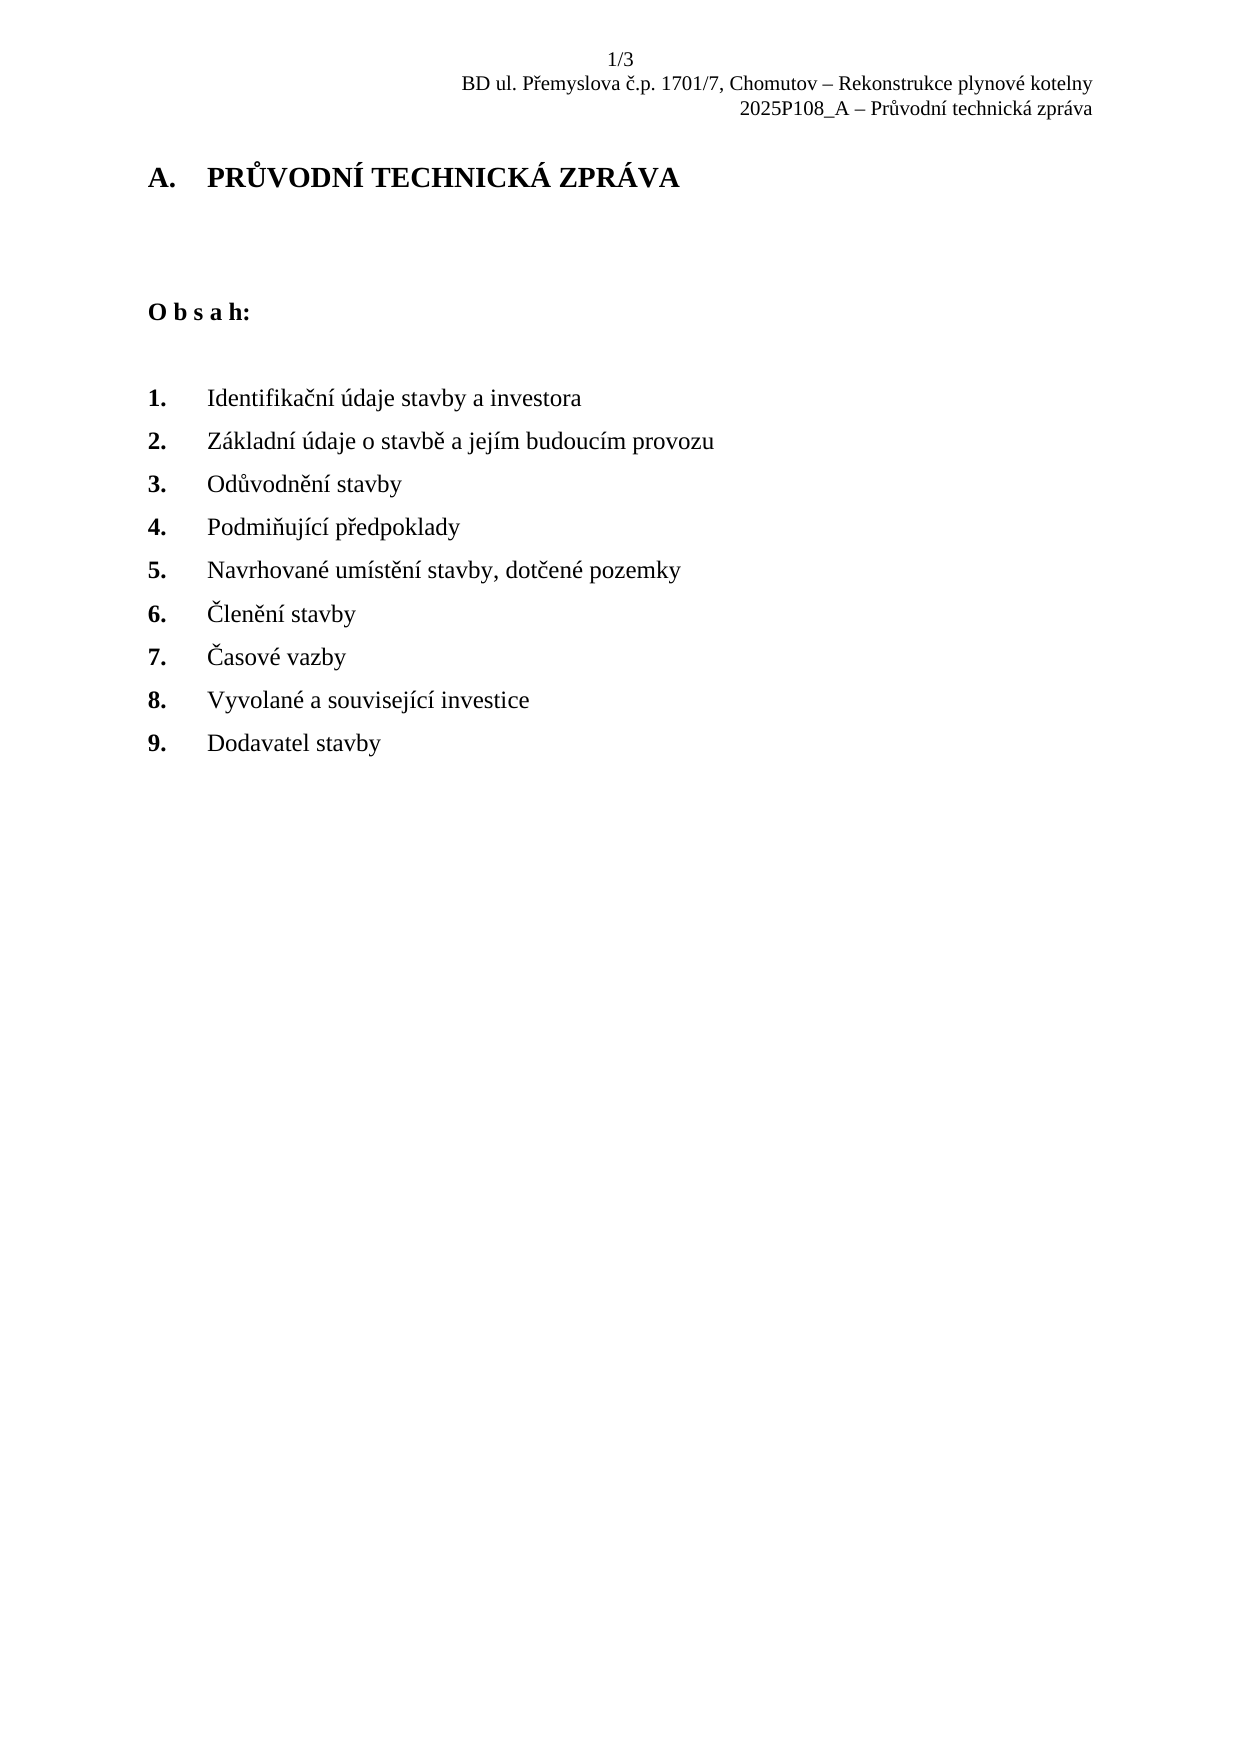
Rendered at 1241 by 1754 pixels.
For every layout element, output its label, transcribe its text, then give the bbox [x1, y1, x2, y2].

text 7. Časové vazby [148, 642, 1092, 671]
text 1. Identifikační údaje stavby a investora [148, 383, 1092, 412]
text 6. Členění stavby [148, 599, 1092, 627]
text 8. Vyvolané a související investice [148, 685, 1092, 714]
text 4. Podmiňující předpoklady [148, 512, 1092, 541]
text 5. Navrhované umístění stavby, dotčené pozemky [148, 556, 1092, 584]
text 3. Odůvodnění stavby [148, 469, 1092, 498]
text 9. Dodavatel stavby [148, 728, 1092, 757]
text 2. Základní údaje o stavbě a jejím budoucím provozu [148, 426, 1092, 455]
text O b s a h: [148, 297, 1092, 326]
subtitle A. Průvodní technická zpráva [148, 160, 1092, 194]
